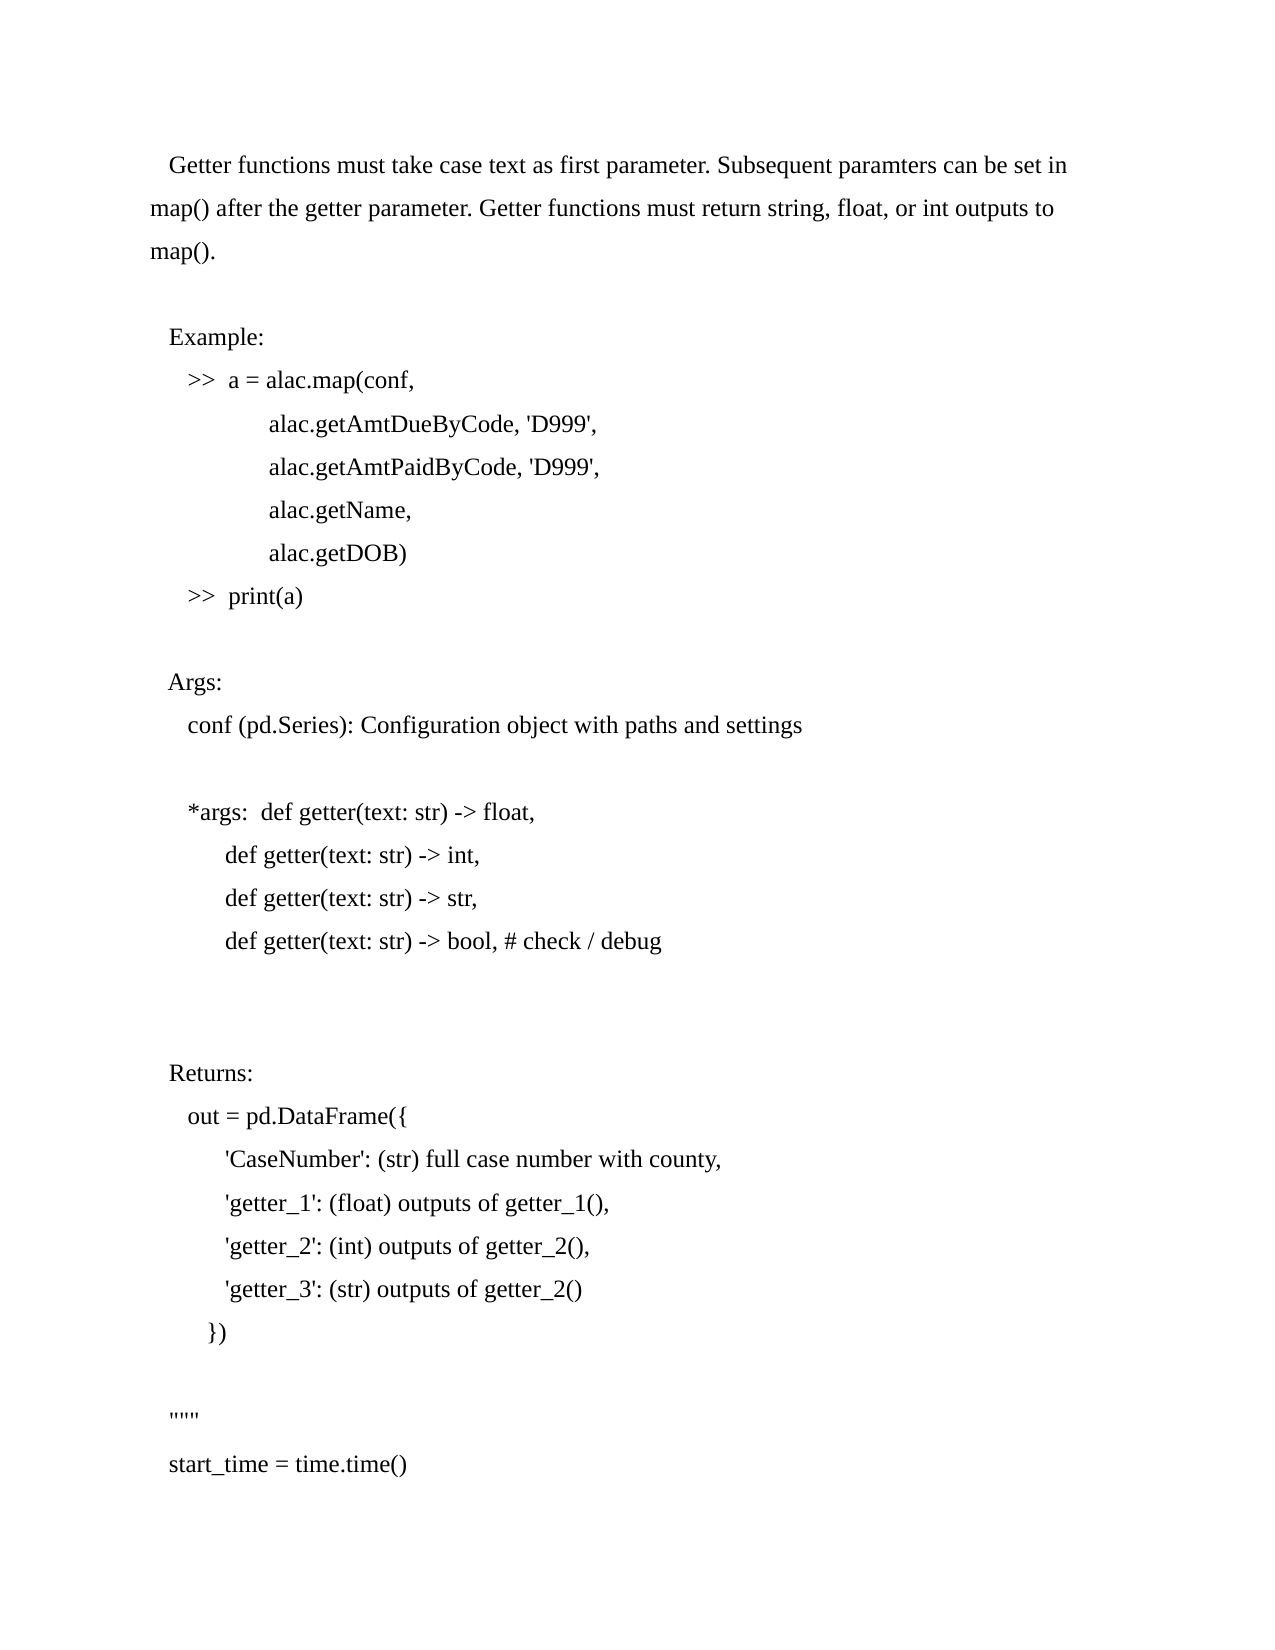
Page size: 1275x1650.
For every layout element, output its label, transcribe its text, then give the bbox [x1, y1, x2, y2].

text Returns: [150, 1058, 1125, 1087]
text start_time = time.time() [150, 1449, 1125, 1478]
text def getter(text: str) -> bool, # check / debug [150, 926, 1125, 955]
text >> print(a) [150, 581, 1125, 610]
text Args: [150, 667, 1125, 696]
text Getter functions must take case text as first parameter. Subsequent paramters can be set in map() after the getter parameter. Getter functions must return string, float, or int outputs to map(). [150, 150, 1125, 265]
text def getter(text: str) -> int, [150, 840, 1125, 869]
text alac.getName, [150, 495, 1125, 524]
text conf (pd.Series): Configuration object with paths and settings [150, 711, 1125, 739]
text alac.getDOB) [150, 538, 1125, 567]
text def getter(text: str) -> str, [150, 883, 1125, 912]
text Example: [150, 322, 1125, 351]
text out = pd.DataFrame({ [150, 1101, 1125, 1130]
text alac.getAmtPaidByCode, 'D999', [150, 452, 1125, 481]
text 'getter_2': (int) outputs of getter_2(), [150, 1231, 1125, 1259]
text """ [150, 1406, 1125, 1434]
text 'CaseNumber': (str) full case number with county, [150, 1144, 1125, 1173]
text 'getter_3': (str) outputs of getter_2() [150, 1274, 1125, 1303]
text }) [150, 1317, 1125, 1346]
text alac.getAmtDueByCode, 'D999', [150, 409, 1125, 437]
text *args: def getter(text: str) -> float, [150, 797, 1125, 826]
text 'getter_1': (float) outputs of getter_1(), [150, 1188, 1125, 1216]
text >> a = alac.map(conf, [150, 366, 1125, 394]
